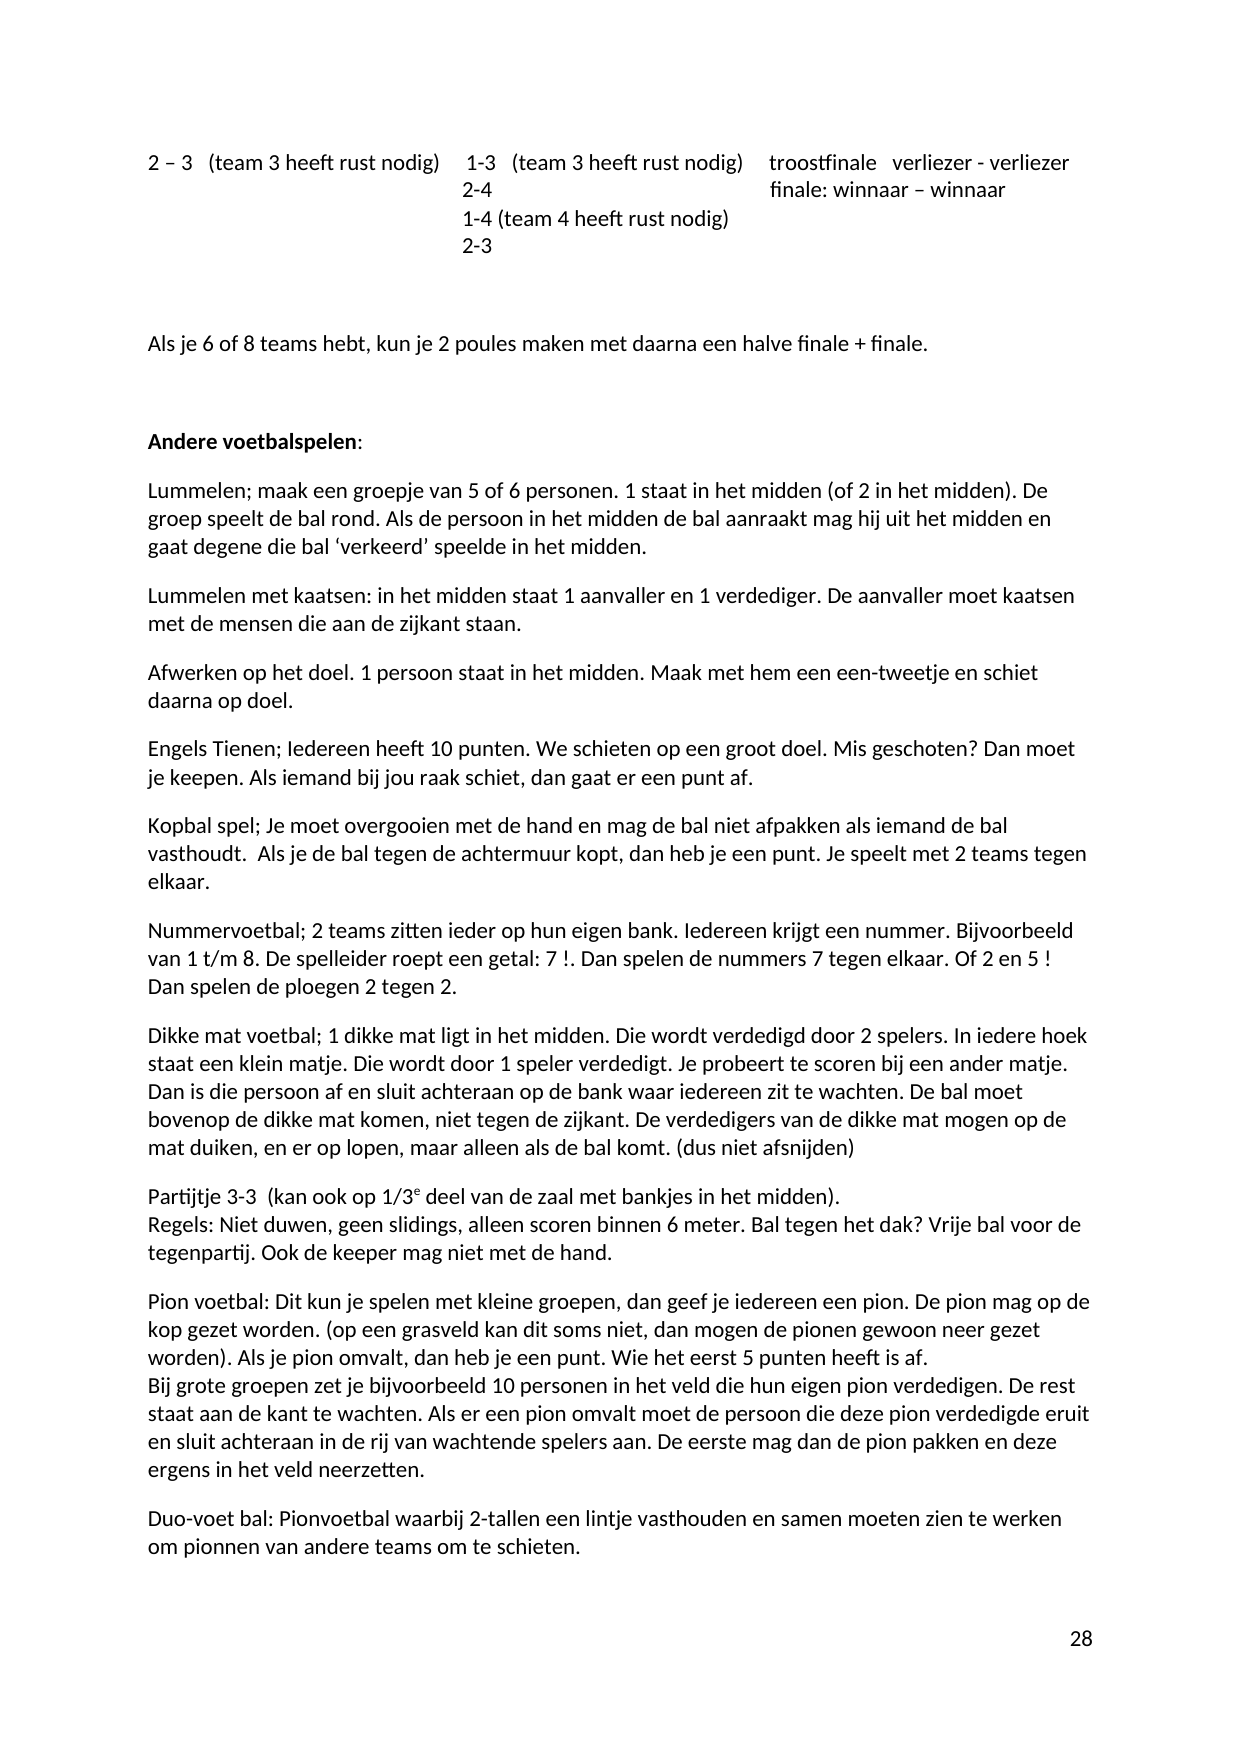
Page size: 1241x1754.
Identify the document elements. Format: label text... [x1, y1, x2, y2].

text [148, 148, 1093, 260]
text Als je 6 of 8 teams hebt, kun je 2 poules maken met daarna een halve finale + finale. [148, 329, 1093, 357]
text Lummelen; maak een groepje van 5 of 6 personen. 1 staat in het midden (of 2 in het midden). De groep speelt de bal rond. Als de persoon in het midden de bal aanraakt mag hij uit het midden en gaat degene die bal ‘verkeerd’ speelde in het midden. [148, 476, 1093, 560]
text Duo-voet bal: Pionvoetbal waarbij 2-tallen een lintje vasthouden en samen moeten zien te werken om pionnen van andere teams om te schieten. [148, 1504, 1093, 1560]
text Andere voetbalspelen: [148, 427, 1093, 455]
text Dikke mat voetbal; 1 dikke mat ligt in het midden. Die wordt verdedigd door 2 spelers. In iedere hoek staat een klein matje. Die wordt door 1 speler verdedigt. Je probeert te scoren bij een ander matje. Dan is die persoon af en sluit achteraan op de bank waar iedereen zit te wachten. De bal moet bovenop de dikke mat komen, niet tegen de zijkant. De verdedigers van de dikke mat mogen op de mat duiken, en er op lopen, maar alleen als de bal komt. (dus niet afsnijden) [148, 1021, 1093, 1161]
text Partijtje 3-3 (kan ook op 1/3e deel van de zaal met bankjes in het midden). Regels: Niet duwen, geen slidings, alleen scoren binnen 6 meter. Bal tegen het dak? Vrije bal voor de tegenpartij. Ook de keeper mag niet met de hand. [148, 1182, 1093, 1266]
text Afwerken op het doel. 1 persoon staat in het midden. Maak met hem een een-tweetje en schiet daarna op doel. [148, 658, 1093, 714]
text Kopbal spel; Je moet overgooien met de hand en mag de bal niet afpakken als iemand de bal vasthoudt. Als je de bal tegen de achtermuur kopt, dan heb je een punt. Je speelt met 2 teams tegen elkaar. [148, 811, 1093, 896]
text Nummervoetbal; 2 teams zitten ieder op hun eigen bank. Iedereen krijgt een nummer. Bijvoorbeeld van 1 t/m 8. De spelleider roept een getal: 7 !. Dan spelen de nummers 7 tegen elkaar. Of 2 en 5 ! Dan spelen de ploegen 2 tegen 2. [148, 916, 1093, 1000]
text Engels Tienen; Iedereen heeft 10 punten. We schieten op een groot doel. Mis geschoten? Dan moet je keepen. Als iemand bij jou raak schiet, dan gaat er een punt af. [148, 734, 1093, 791]
text Pion voetbal: Dit kun je spelen met kleine groepen, dan geef je iedereen een pion. De pion mag op de kop gezet worden. (op een grasveld kan dit soms niet, dan mogen de pionen gewoon neer gezet worden). Als je pion omvalt, dan heb je een punt. Wie het eerst 5 punten heeft is af. Bij grote groepen zet je bijvoorbeeld 10 personen in het veld die hun eigen pion verdedigen. De rest staat aan de kant te wachten. Als er een pion omvalt moet de persoon die deze pion verdedigde eruit en sluit achteraan in de rij van wachtende spelers aan. De eerste mag dan de pion pakken en deze ergens in het veld neerzetten. [148, 1287, 1093, 1483]
text Lummelen met kaatsen: in het midden staat 1 aanvaller en 1 verdediger. De aanvaller moet kaatsen met de mensen die aan de zijkant staan. [148, 581, 1093, 637]
